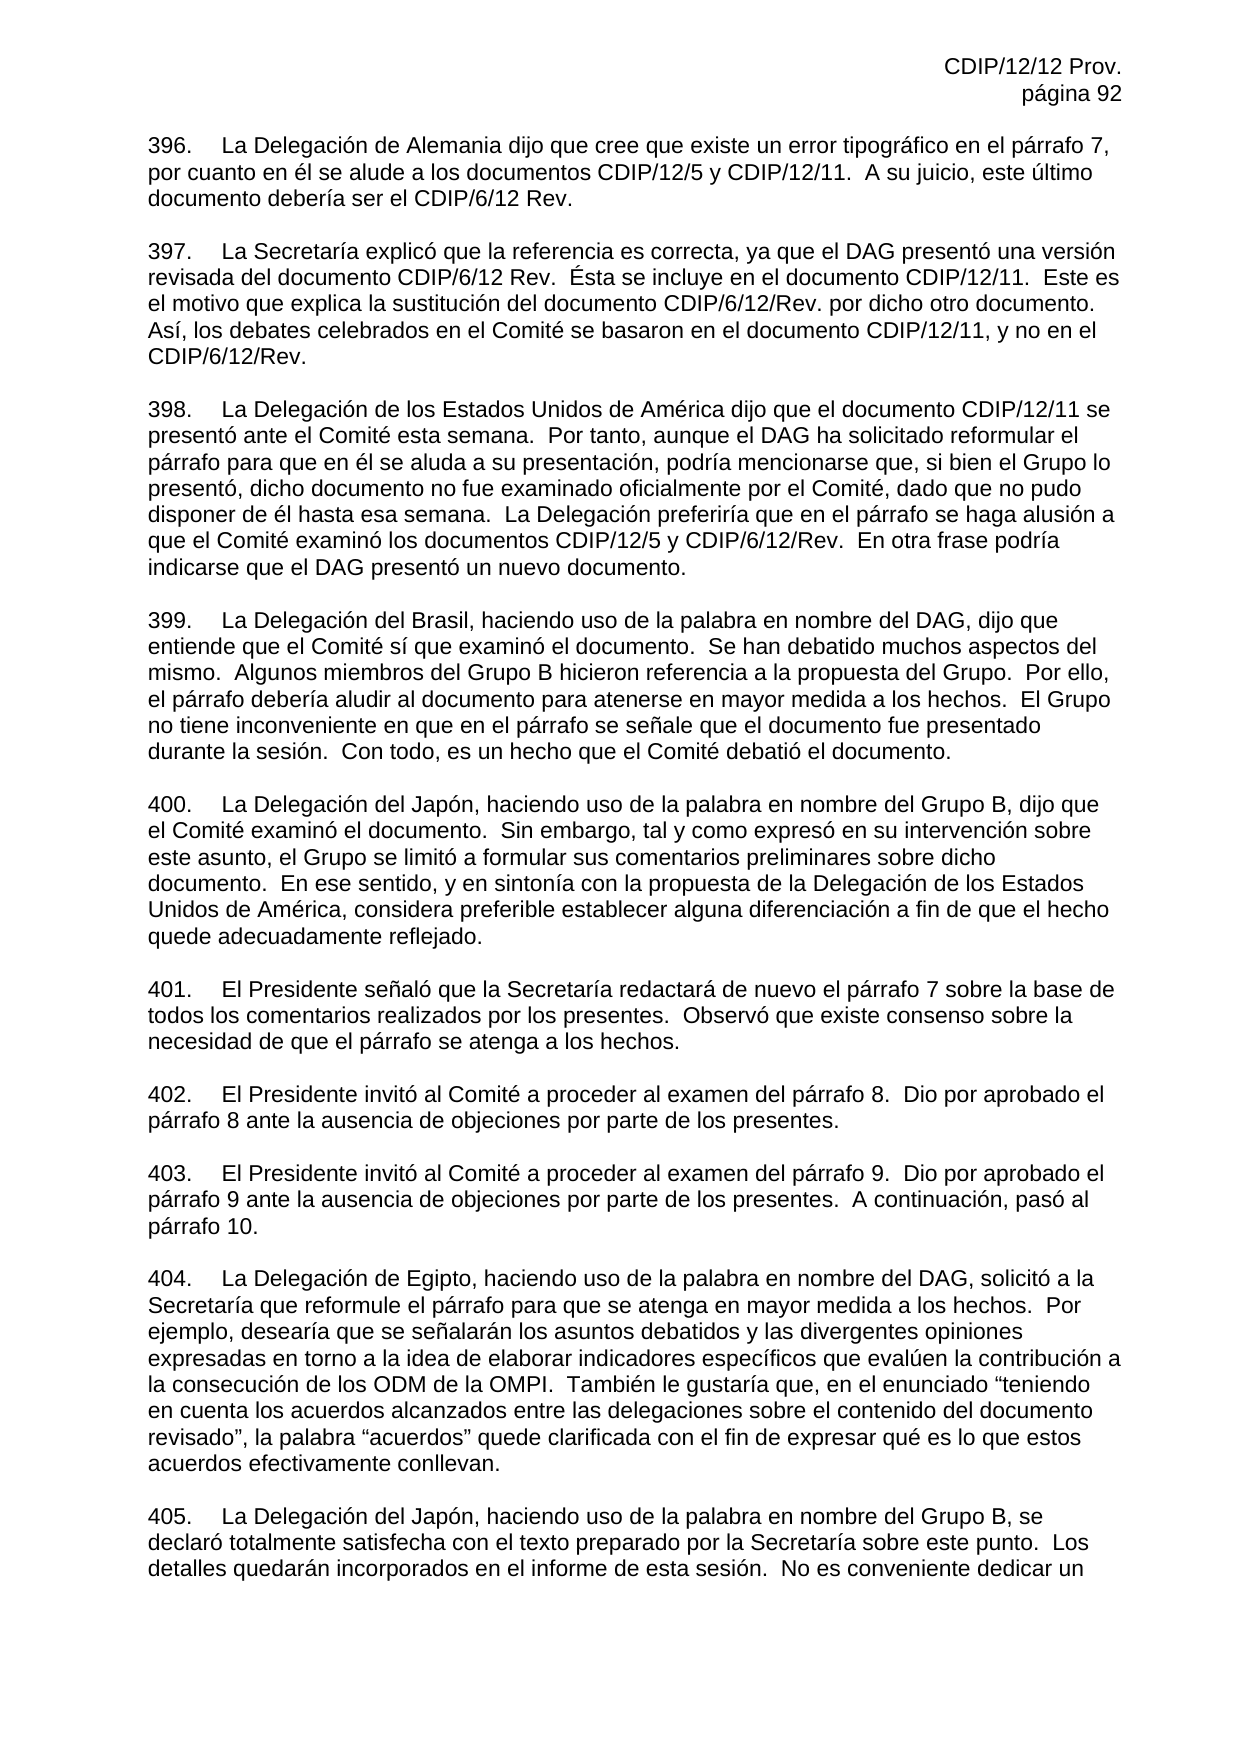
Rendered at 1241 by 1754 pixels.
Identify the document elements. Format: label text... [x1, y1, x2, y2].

list La Delegación del Japón, haciendo uso de la palabra en nombre del Grupo B, dijo que el Comité examinó el documento. Sin embargo, tal y como expresó en su intervención sobre este asunto, el Grupo se limitó a formular sus comentarios preliminares sobre dicho documento. En ese sentido, y en sintonía con la propuesta de la Delegación de los Estados Unidos de América, considera preferible establecer alguna diferenciación a fin de que el hecho quede adecuadamente reflejado. [148, 791, 1122, 949]
list La Delegación de Egipto, haciendo uso de la palabra en nombre del DAG, solicitó a la Secretaría que reformule el párrafo para que se atenga en mayor medida a los hechos. Por ejemplo, desearía que se señalarán los asuntos debatidos y las divergentes opiniones expresadas en torno a la idea de elaborar indicadores específicos que evalúen la contribución a la consecución de los ODM de la OMPI. También le gustaría que, en el enunciado “teniendo en cuenta los acuerdos alcanzados entre las delegaciones sobre el contenido del documento revisado”, la palabra “acuerdos” quede clarificada con el fin de expresar qué es lo que estos acuerdos efectivamente conllevan. [148, 1265, 1122, 1476]
list El Presidente invitó al Comité a proceder al examen del párrafo 9. Dio por aprobado el párrafo 9 ante la ausencia de objeciones por parte de los presentes. A continuación, pasó al párrafo 10. [148, 1160, 1122, 1239]
list La Delegación de Alemania dijo que cree que existe un error tipográfico en el párrafo 7, por cuanto en él se alude a los documentos CDIP/12/5 y CDIP/12/11. A su juicio, este último documento debería ser el CDIP/6/12 Rev. [148, 132, 1122, 211]
list La Delegación de los Estados Unidos de América dijo que el documento CDIP/12/11 se presentó ante el Comité esta semana. Por tanto, aunque el DAG ha solicitado reformular el párrafo para que en él se aluda a su presentación, podría mencionarse que, si bien el Grupo lo presentó, dicho documento no fue examinado oficialmente por el Comité, dado que no pudo disponer de él hasta esa semana. La Delegación preferiría que en el párrafo se haga alusión a que el Comité examinó los documentos CDIP/12/5 y CDIP/6/12/Rev. En otra frase podría indicarse que el DAG presentó un nuevo documento. [148, 396, 1122, 580]
list El Presidente señaló que la Secretaría redactará de nuevo el párrafo 7 sobre la base de todos los comentarios realizados por los presentes. Observó que existe consenso sobre la necesidad de que el párrafo se atenga a los hechos. [148, 976, 1122, 1054]
list La Secretaría explicó que la referencia es correcta, ya que el DAG presentó una versión revisada del documento CDIP/6/12 Rev. Ésta se incluye en el documento CDIP/12/11. Este es el motivo que explica la sustitución del documento CDIP/6/12/Rev. por dicho otro documento. Así, los debates celebrados en el Comité se basaron en el documento CDIP/12/11, y no en el CDIP/6/12/Rev. [148, 238, 1122, 369]
list La Delegación del Brasil, haciendo uso de la palabra en nombre del DAG, dijo que entiende que el Comité sí que examinó el documento. Se han debatido muchos aspectos del mismo. Algunos miembros del Grupo B hicieron referencia a la propuesta del Grupo. Por ello, el párrafo debería aludir al documento para atenerse en mayor medida a los hechos. El Grupo no tiene inconveniente en que en el párrafo se señale que el documento fue presentado durante la sesión. Con todo, es un hecho que el Comité debatió el documento. [148, 607, 1122, 765]
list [148, 1503, 1122, 1582]
list El Presidente invitó al Comité a proceder al examen del párrafo 8. Dio por aprobado el párrafo 8 ante la ausencia de objeciones por parte de los presentes. [148, 1081, 1122, 1134]
